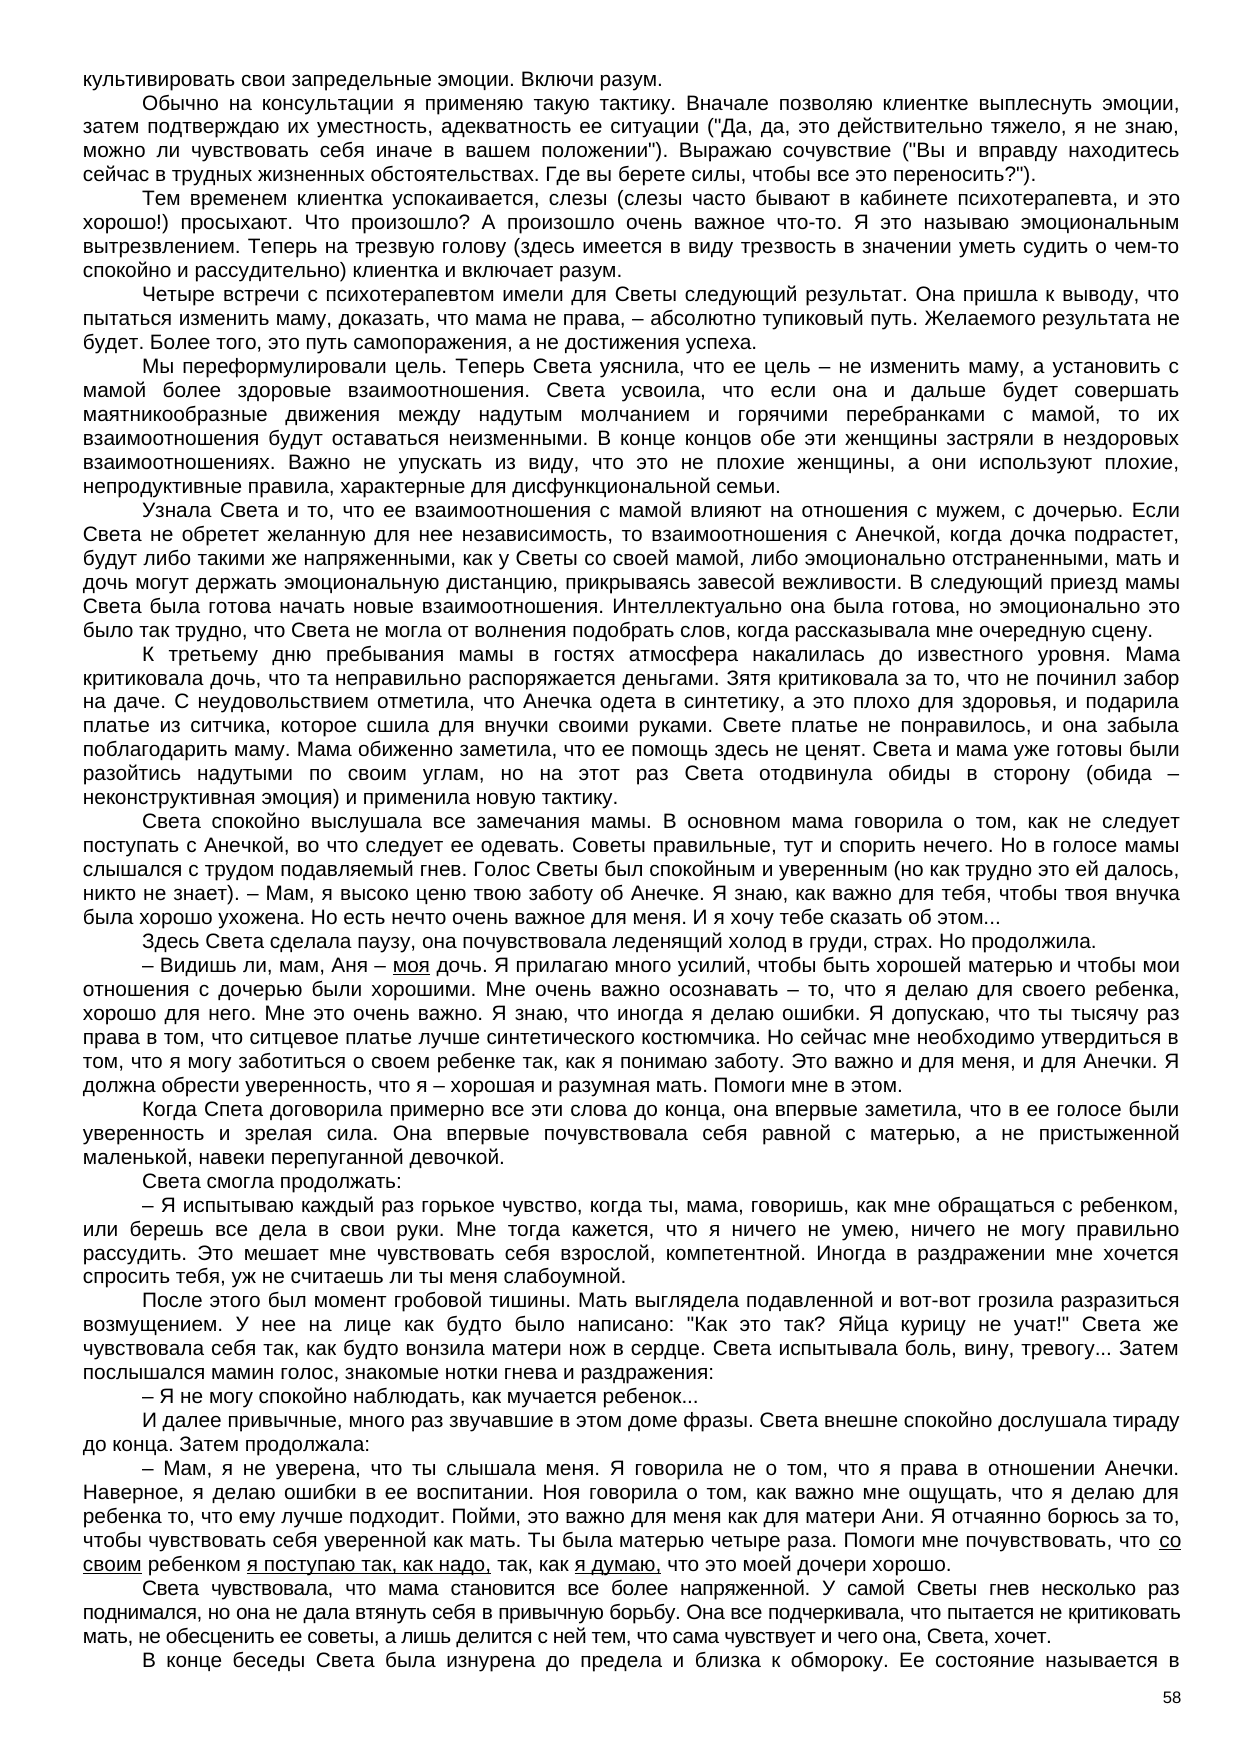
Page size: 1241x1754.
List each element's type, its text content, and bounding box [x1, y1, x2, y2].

text И далее привычные, много раз звучавшие в этом доме фразы. Света внешне спокойно дослушала тираду до конца. Затем продолжала: [83, 1408, 1181, 1456]
text Когда Спета договорила примерно все эти слова до конца, она впервые заметила, что в ее голосе были уверенность и зрелая сила. Она впервые почувствовала себя равной с матерью, а не пристыженной маленькой, навеки перепуганной девочкой. [83, 1097, 1181, 1168]
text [83, 66, 1181, 90]
text После этого был момент гробовой тишины. Мать выглядела подавленной и вот-вот грозила разразиться возмущением. У нее на лице как будто было написано: "Как это так? Яйца курицу не учат!" Света же чувствовала себя так, как будто вонзила матери нож в сердце. Света испытывала боль, вину, тревогу... Затем послышался мамин голос, знакомые нотки гнева и раздражения: [83, 1288, 1181, 1384]
text Узнала Света и то, что ее взаимоотношения с мамой влияют на отношения с мужем, с дочерью. Если Света не обретет желанную для нее независимость, то взаимоотношения с Анечкой, когда дочка подрастет, будут либо такими же напряженными, как у Светы со своей мамой, либо эмоционально отстраненными, мать и дочь могут держать эмоциональную дистанцию, прикрываясь завесой вежливости. В следующий приезд мамы Света была готова начать новые взаимоотношения. Интеллектуально она была готова, но эмоционально это было так трудно, что Света не могла от волнения подобрать слов, когда рассказывала мне очередную сцену. [83, 498, 1181, 641]
text Света смогла продолжать: [83, 1168, 1181, 1192]
text Четыре встречи с психотерапевтом имели для Светы следующий результат. Она пришла к выводу, что пытаться изменить маму, доказать, что мама не права, – абсолютно тупиковый путь. Желаемого результата не будет. Более того, это путь самопоражения, а не достижения успеха. [83, 282, 1181, 354]
text – Мам, я не уверена, что ты слышала меня. Я говорила не о том, что я права в отношении Анечки. Наверное, я делаю ошибки в ее воспитании. Ноя говорила о том, как важно мне ощущать, что я делаю для ребенка то, что ему лучше подходит. Пойми, это важно для меня как для матери Ани. Я отчаянно борюсь за то, чтобы чувствовать себя уверенной как мать. Ты была матерью четыре раза. Помоги мне почувствовать, что со своим ребенком я поступаю так, как надо, так, как я думаю, что это моей дочери хорошо. [83, 1456, 1181, 1576]
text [83, 1648, 1181, 1672]
text Здесь Света сделала паузу, она почувствовала леденящий холод в груди, страх. Но продолжила. [83, 929, 1181, 953]
text Обычно на консультации я применяю такую тактику. Вначале позволяю клиентке выплеснуть эмоции, затем подтверждаю их уместность, адекватность ее ситуации ("Да, да, это действительно тяжело, я не знаю, можно ли чувствовать себя иначе в вашем положении"). Выражаю сочувствие ("Вы и вправду находитесь сейчас в трудных жизненных обстоятельствах. Где вы берете силы, чтобы все это переносить?"). [83, 90, 1181, 186]
text – Видишь ли, мам, Аня – моя дочь. Я прилагаю много усилий, чтобы быть хорошей матерью и чтобы мои отношения с дочерью были хорошими. Мне очень важно осознавать – то, что я делаю для своего ребенка, хорошо для него. Мне это очень важно. Я знаю, что иногда я делаю ошибки. Я допускаю, что ты тысячу раз права в том, что ситцевое платье лучше синтетического костюмчика. Но сейчас мне необходимо утвердиться в том, что я могу заботиться о своем ребенке так, как я понимаю заботу. Это важно и для меня, и для Анечки. Я должна обрести уверенность, что я – хорошая и разумная мать. Помоги мне в этом. [83, 953, 1181, 1097]
text Мы переформулировали цель. Теперь Света уяснила, что ее цель – не изменить маму, а установить с мамой более здоровые взаимоотношения. Света усвоила, что если она и дальше будет совершать маятникообразные движения между надутым молчанием и горячими перебранками с мамой, то их взаимоотношения будут оставаться неизменными. В конце концов обе эти женщины застряли в нездоровых взаимоотношениях. Важно не упускать из виду, что это не плохие женщины, а они используют плохие, непродуктивные правила, характерные для дисфункциональной семьи. [83, 354, 1181, 498]
text Света спокойно выслушала все замечания мамы. В основном мама говорила о том, как не следует поступать с Анечкой, во что следует ее одевать. Советы правильные, тут и спорить нечего. Но в голосе мамы слышался с трудом подавляемый гнев. Голос Светы был спокойным и уверенным (но как трудно это ей далось, никто не знает). – Мам, я высоко ценю твою заботу об Анечке. Я знаю, как важно для тебя, чтобы твоя внучка была хорошо ухожена. Но есть нечто очень важное для меня. И я хочу тебе сказать об этом... [83, 809, 1181, 929]
text – Я не могу спокойно наблюдать, как мучается ребенок... [83, 1384, 1181, 1408]
text Тем временем клиентка успокаивается, слезы (слезы часто бывают в кабинете психотерапевта, и это хорошо!) просыхают. Что произошло? А произошло очень важное что-то. Я это называю эмоциональным вытрезвлением. Теперь на трезвую голову (здесь имеется в виду трезвость в значении уметь судить о чем-то спокойно и рассудительно) клиентка и включает разум. [83, 186, 1181, 282]
text – Я испытываю каждый раз горькое чувство, когда ты, мама, говоришь, как мне обращаться с ребенком, или берешь все дела в свои руки. Мне тогда кажется, что я ничего не умею, ничего не могу правильно рассудить. Это мешает мне чувствовать себя взрослой, компетентной. Иногда в раздражении мне хочется спросить тебя, уж не считаешь ли ты меня слабоумной. [83, 1192, 1181, 1288]
text Света чувствовала, что мама становится все более напряженной. У самой Светы гнев несколько раз поднимался, но она не дала втянуть себя в привычную борьбу. Она все подчеркивала, что пытается не критиковать мать, не обесценить ее советы, а лишь делится с ней тем, что сама чувствует и чего она, Света, хочет. [83, 1576, 1181, 1648]
text К третьему дню пребывания мамы в гостях атмосфера накалилась до известного уровня. Мама критиковала дочь, что та неправильно распоряжается деньгами. Зятя критиковала за то, что не починил забор на даче. С неудовольствием отметила, что Анечка одета в синтетику, а это плохо для здоровья, и подарила платье из ситчика, которое сшила для внучки своими руками. Свете платье не понравилось, и она забыла поблагодарить маму. Мама обиженно заметила, что ее помощь здесь не ценят. Света и мама уже готовы были разойтись надутыми по своим углам, но на этот раз Света отодвинула обиды в сторону (обида – неконструктивная эмоция) и применила новую тактику. [83, 641, 1181, 809]
